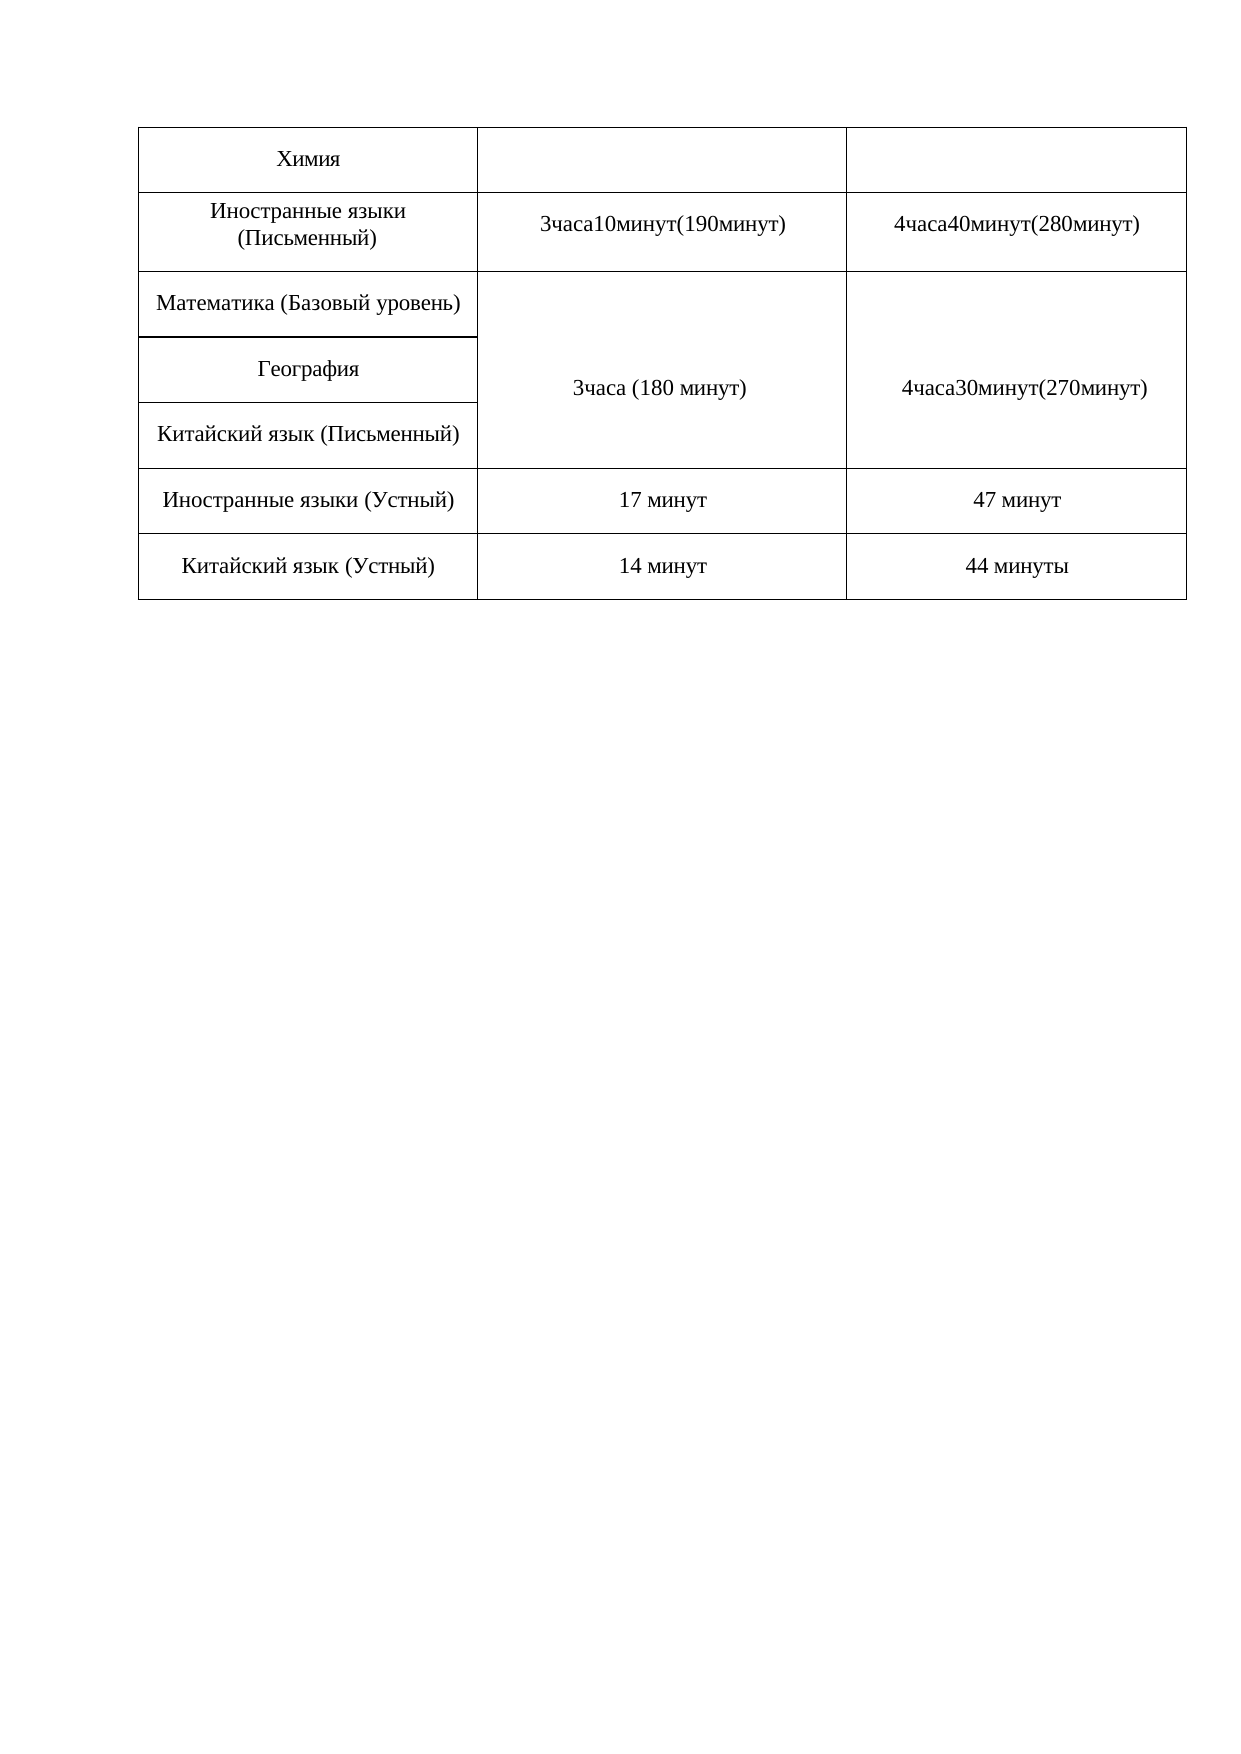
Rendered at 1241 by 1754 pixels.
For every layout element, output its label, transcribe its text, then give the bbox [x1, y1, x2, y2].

table_cell 47 минут [847, 469, 1186, 533]
table_cell 14 минут [478, 534, 846, 599]
table_cell Иностранные языки (Устный) [139, 469, 477, 533]
table_cell Китайский язык (Устный) [139, 534, 477, 599]
table_cell 3часа (180 минут) [478, 272, 846, 468]
table_cell 4часа40минут(280минут) [847, 193, 1186, 271]
table_cell 17 минут [478, 469, 846, 533]
table_cell 4часа30минут(270минут) [847, 272, 1186, 468]
table_cell Химия [139, 128, 477, 192]
table_cell 3часа10минут(190минут) [478, 193, 846, 271]
table_cell География [139, 338, 477, 402]
table_cell 44 минуты [847, 534, 1186, 599]
table_cell Математика (Базовый уровень) [139, 272, 477, 336]
table_cell Иностранные языки (Письменный) [139, 193, 477, 271]
table_cell Китайский язык (Письменный) [139, 403, 477, 468]
